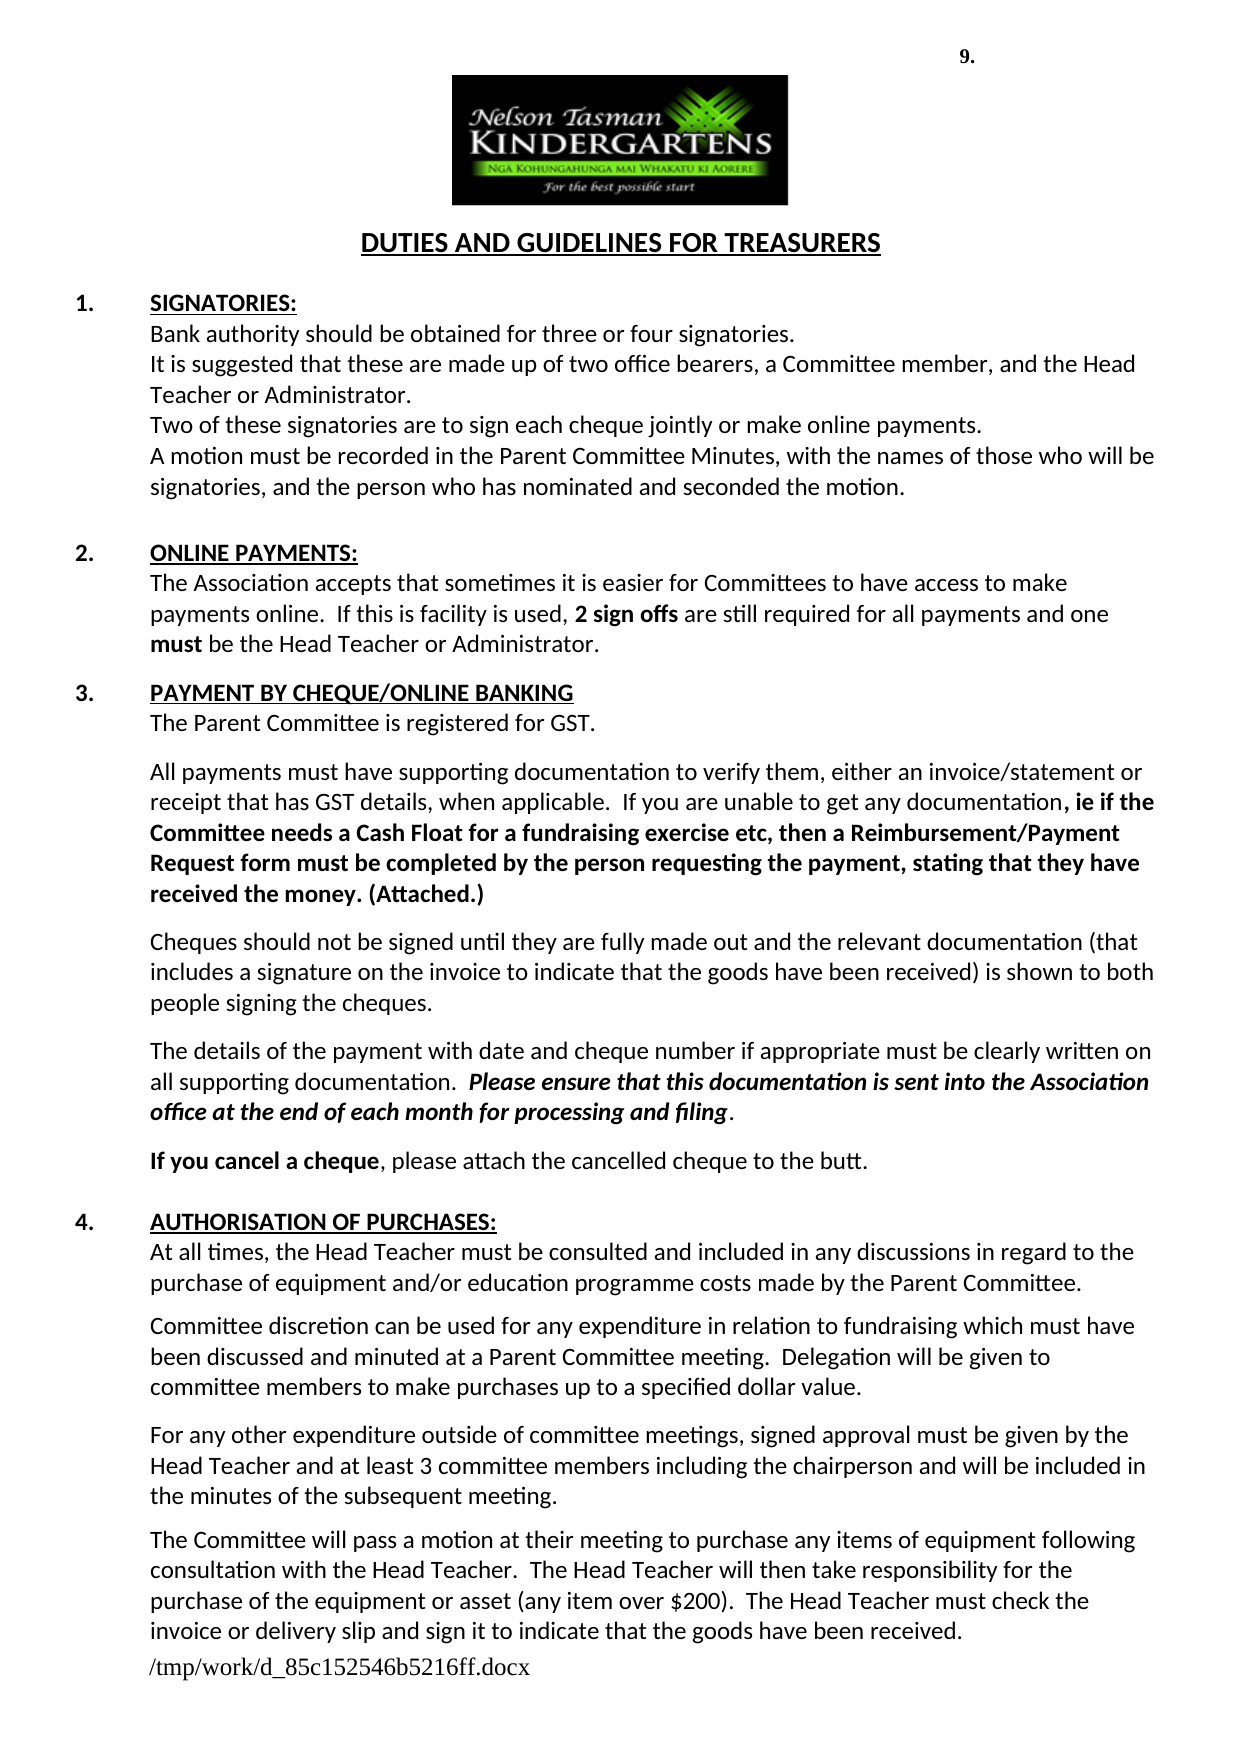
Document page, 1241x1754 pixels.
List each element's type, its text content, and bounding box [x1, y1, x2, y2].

text 4. AUTHORISATION OF PURCHASES: [75, 1206, 1167, 1236]
text 2. ONLINE PAYMENTS: [75, 537, 1167, 567]
text The Parent Committee is registered for GST. [150, 707, 1167, 738]
text 1. SIGNATORIES: [75, 288, 1167, 318]
text At all times, the Head Teacher must be consulted and included in any discussions in regard to the purchase of equipment and/or education programme costs made by the Parent Committee. [150, 1236, 1167, 1297]
picture [452, 75, 790, 207]
text Committee discretion can be used for any expenditure in relation to fundraising which must have been discussed and minuted at a Parent Committee meeting. Delegation will be given to committee members to make purchases up to a specified dollar value. [150, 1310, 1167, 1402]
text The Committee will pass a motion at their meeting to purchase any items of equipment following consultation with the Head Teacher. The Head Teacher will then take responsibility for the purchase of the equipment or asset (any item over $200). The Head Teacher must check the invoice or delivery slip and sign it to indicate that the goods have been received. [150, 1524, 1167, 1646]
text DUTIES AND GUIDELINES FOR TREASURERS [75, 224, 1167, 260]
text Two of these signatories are to sign each cheque jointly or make online payments. [150, 410, 1162, 440]
text All payments must have supporting documentation to verify them, either an invoice/statement or receipt that has GST details, when applicable. If you are unable to get any documentation, ie if the Committee needs a Cash Float for a fundraising exercise etc, then a Reimbursement/Payment Request form must be completed by the person requesting the payment, stating that they have received the money. (Attached.) [150, 756, 1167, 908]
text Bank authority should be obtained for three or four signatories. [150, 318, 1162, 349]
text The Association accepts that sometimes it is easier for Committees to have access to make payments online. If this is facility is used, 2 sign offs are still required for all payments and one must be the Head Teacher or Administrator. [150, 567, 1167, 659]
text The details of the payment with date and cheque number if appropriate must be clearly written on all supporting documentation. Please ensure that this documentation is sent into the Association office at the end of each month for processing and filing. [150, 1035, 1167, 1127]
text 3. PAYMENT BY CHEQUE/ONLINE BANKING [75, 677, 1167, 707]
text It is suggested that these are made up of two office bearers, a Committee member, and the Head Teacher or Administrator. [150, 349, 1162, 410]
text For any other expenditure outside of committee meetings, signed approval must be given by the Head Teacher and at least 3 committee members including the chairperson and will be included in the minutes of the subsequent meeting. [150, 1419, 1167, 1511]
text Cheques should not be signed until they are fully made out and the relevant documentation (that includes a signature on the invoice to indicate that the goods have been received) is shown to both people signing the cheques. [150, 926, 1167, 1018]
text A motion must be recorded in the Parent Committee Minutes, with the names of those who will be signatories, and the person who has nominated and seconded the motion. [150, 440, 1162, 501]
text If you cancel a cheque, please attach the cancelled cheque to the butt. [150, 1145, 1167, 1175]
